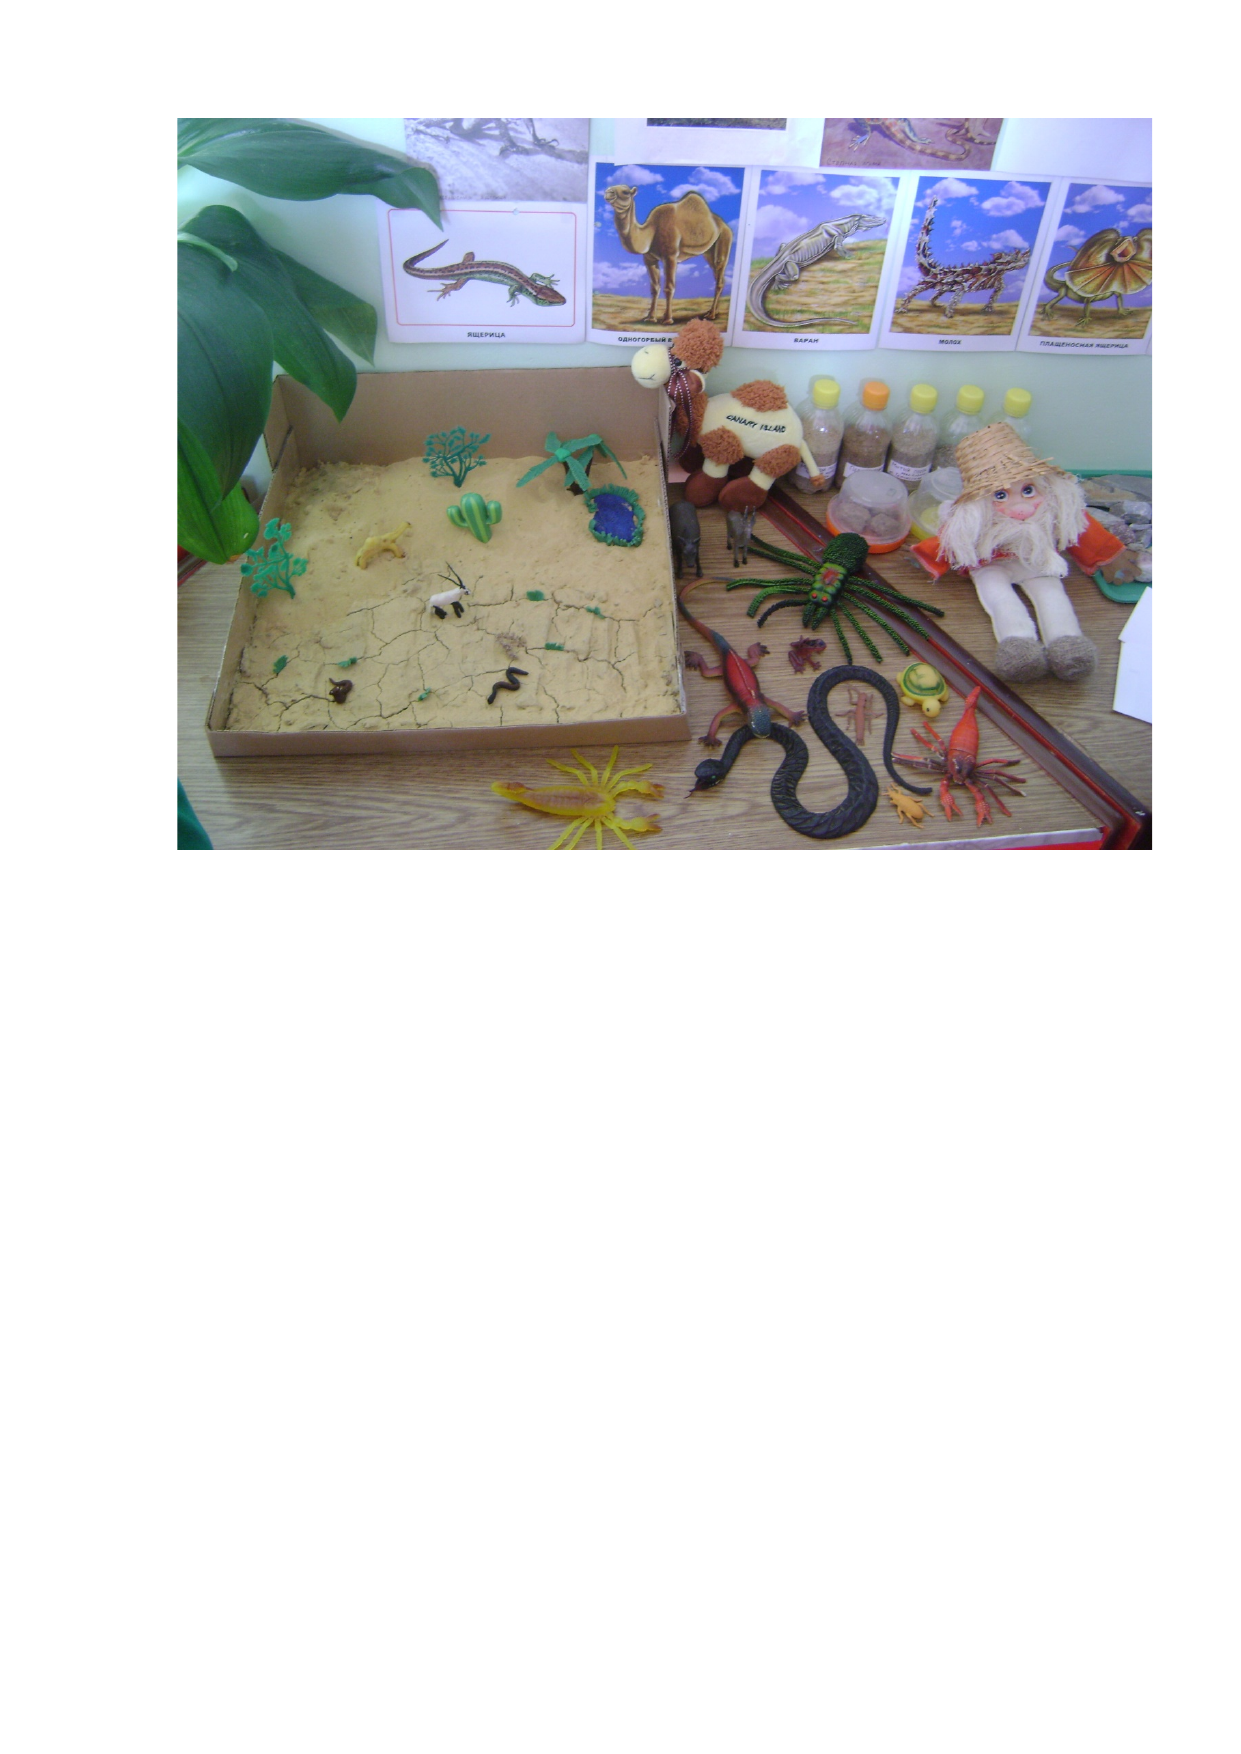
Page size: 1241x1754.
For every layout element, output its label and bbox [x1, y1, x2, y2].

picture [177, 118, 1153, 850]
